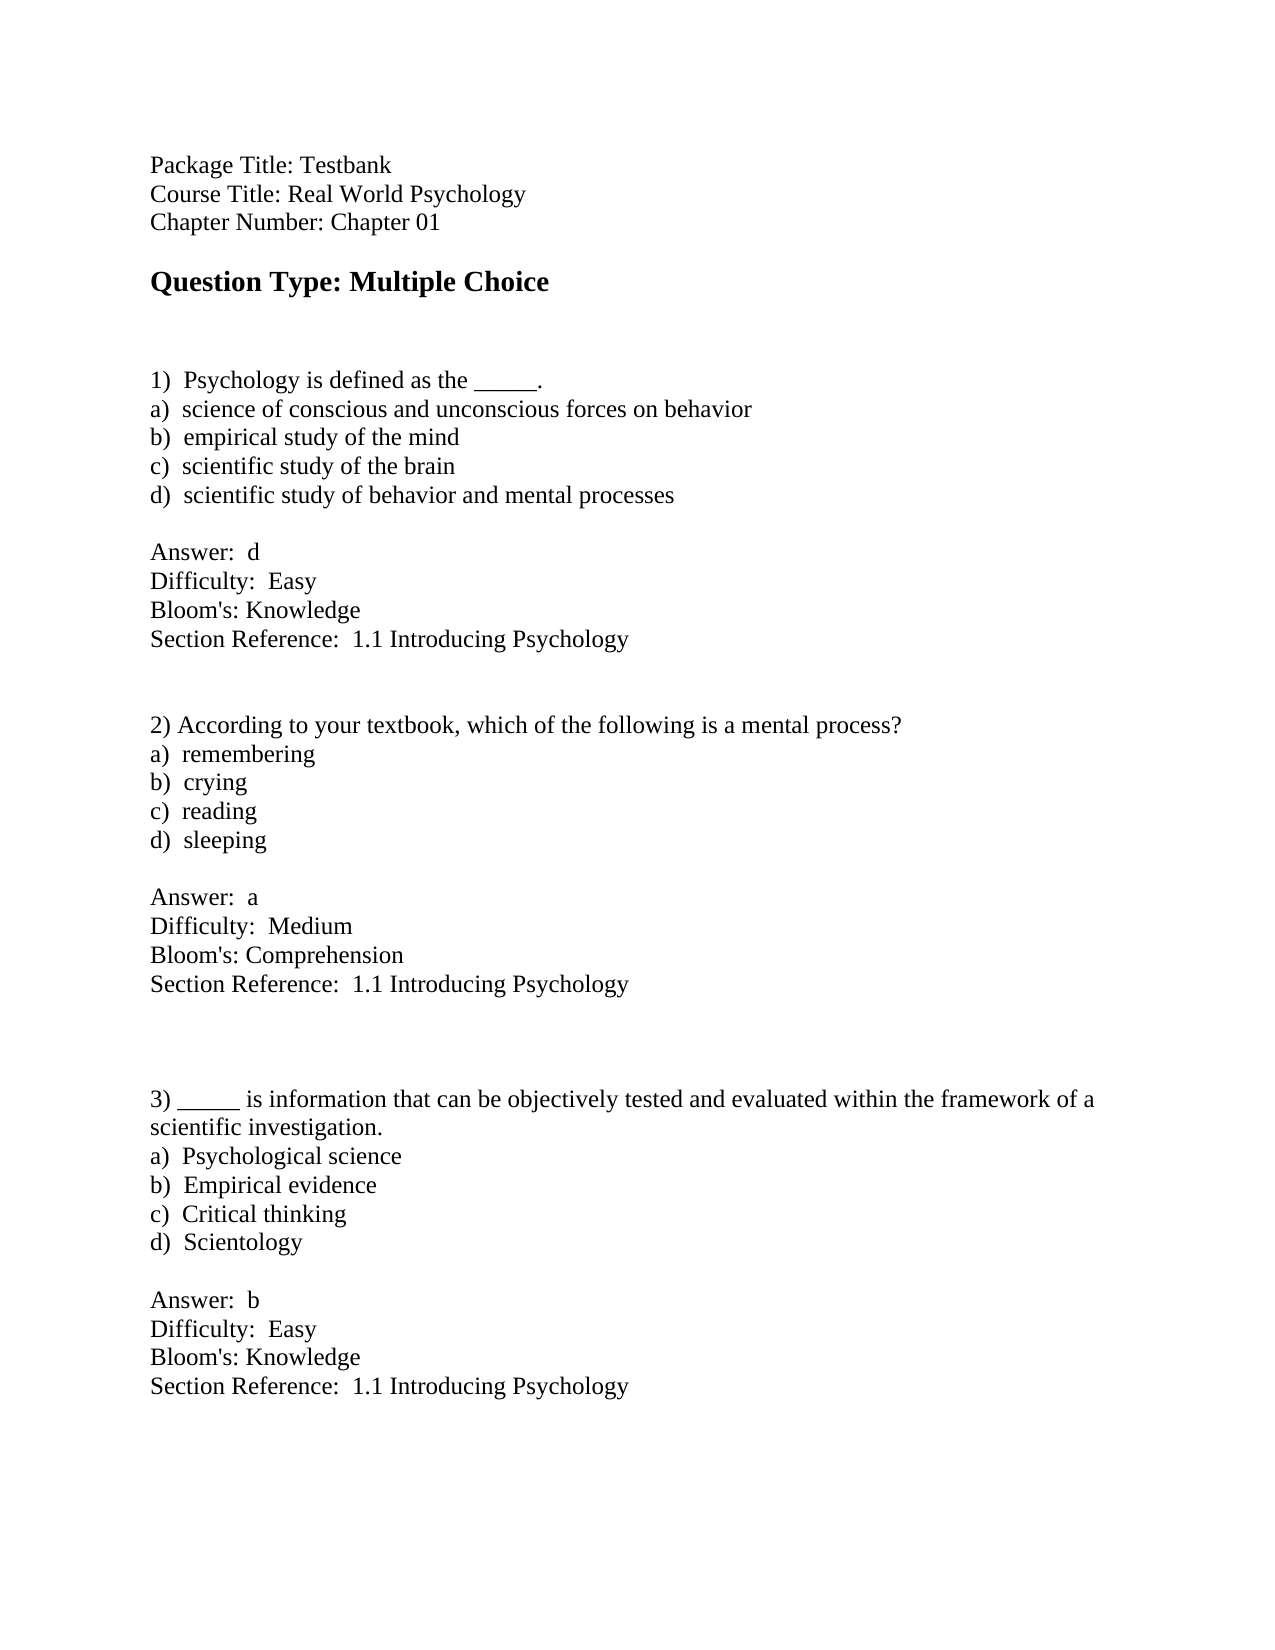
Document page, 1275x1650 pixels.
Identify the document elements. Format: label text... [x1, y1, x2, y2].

text d) sleeping [150, 825, 1125, 854]
text a) Psychological science [150, 1141, 1125, 1170]
text 2) According to your textbook, which of the following is a mental process? [150, 710, 1125, 739]
text Question Type: Multiple Choice [150, 264, 1125, 298]
text c) Critical thinking [150, 1199, 1125, 1227]
text d) Scientology [150, 1227, 1125, 1256]
text b) crying [150, 767, 1125, 796]
text Bloom's: Comprehension Section Reference: 1.1 Introducing Psychology [150, 940, 1125, 997]
text 3) _____ is information that can be objectively tested and evaluated within the framework of a scientific investigation. [150, 1084, 1125, 1141]
text c) reading [150, 796, 1125, 825]
text d) scientific study of behavior and mental processes [150, 480, 1125, 509]
text Answer: a [150, 882, 1125, 911]
text Package Title: Testbank Course Title: Real World Psychology Chapter Number: Chapter 01 [150, 150, 1125, 264]
text a) science of conscious and unconscious forces on behavior [150, 394, 1125, 422]
text 1) Psychology is defined as the _____. [150, 365, 1125, 394]
text b) empirical study of the mind [150, 422, 1125, 451]
text Answer: b [150, 1285, 1125, 1314]
text Difficulty: Medium [150, 911, 1125, 940]
text c) scientific study of the brain [150, 451, 1125, 480]
text Answer: d [150, 537, 1125, 566]
text Difficulty: Easy [150, 1314, 1125, 1342]
text Bloom's: Knowledge Section Reference: 1.1 Introducing Psychology [150, 1342, 1125, 1400]
text b) Empirical evidence [150, 1170, 1125, 1199]
text Bloom's: Knowledge Section Reference: 1.1 Introducing Psychology [150, 595, 1125, 652]
text a) remembering [150, 739, 1125, 767]
text Difficulty: Easy [150, 566, 1125, 595]
